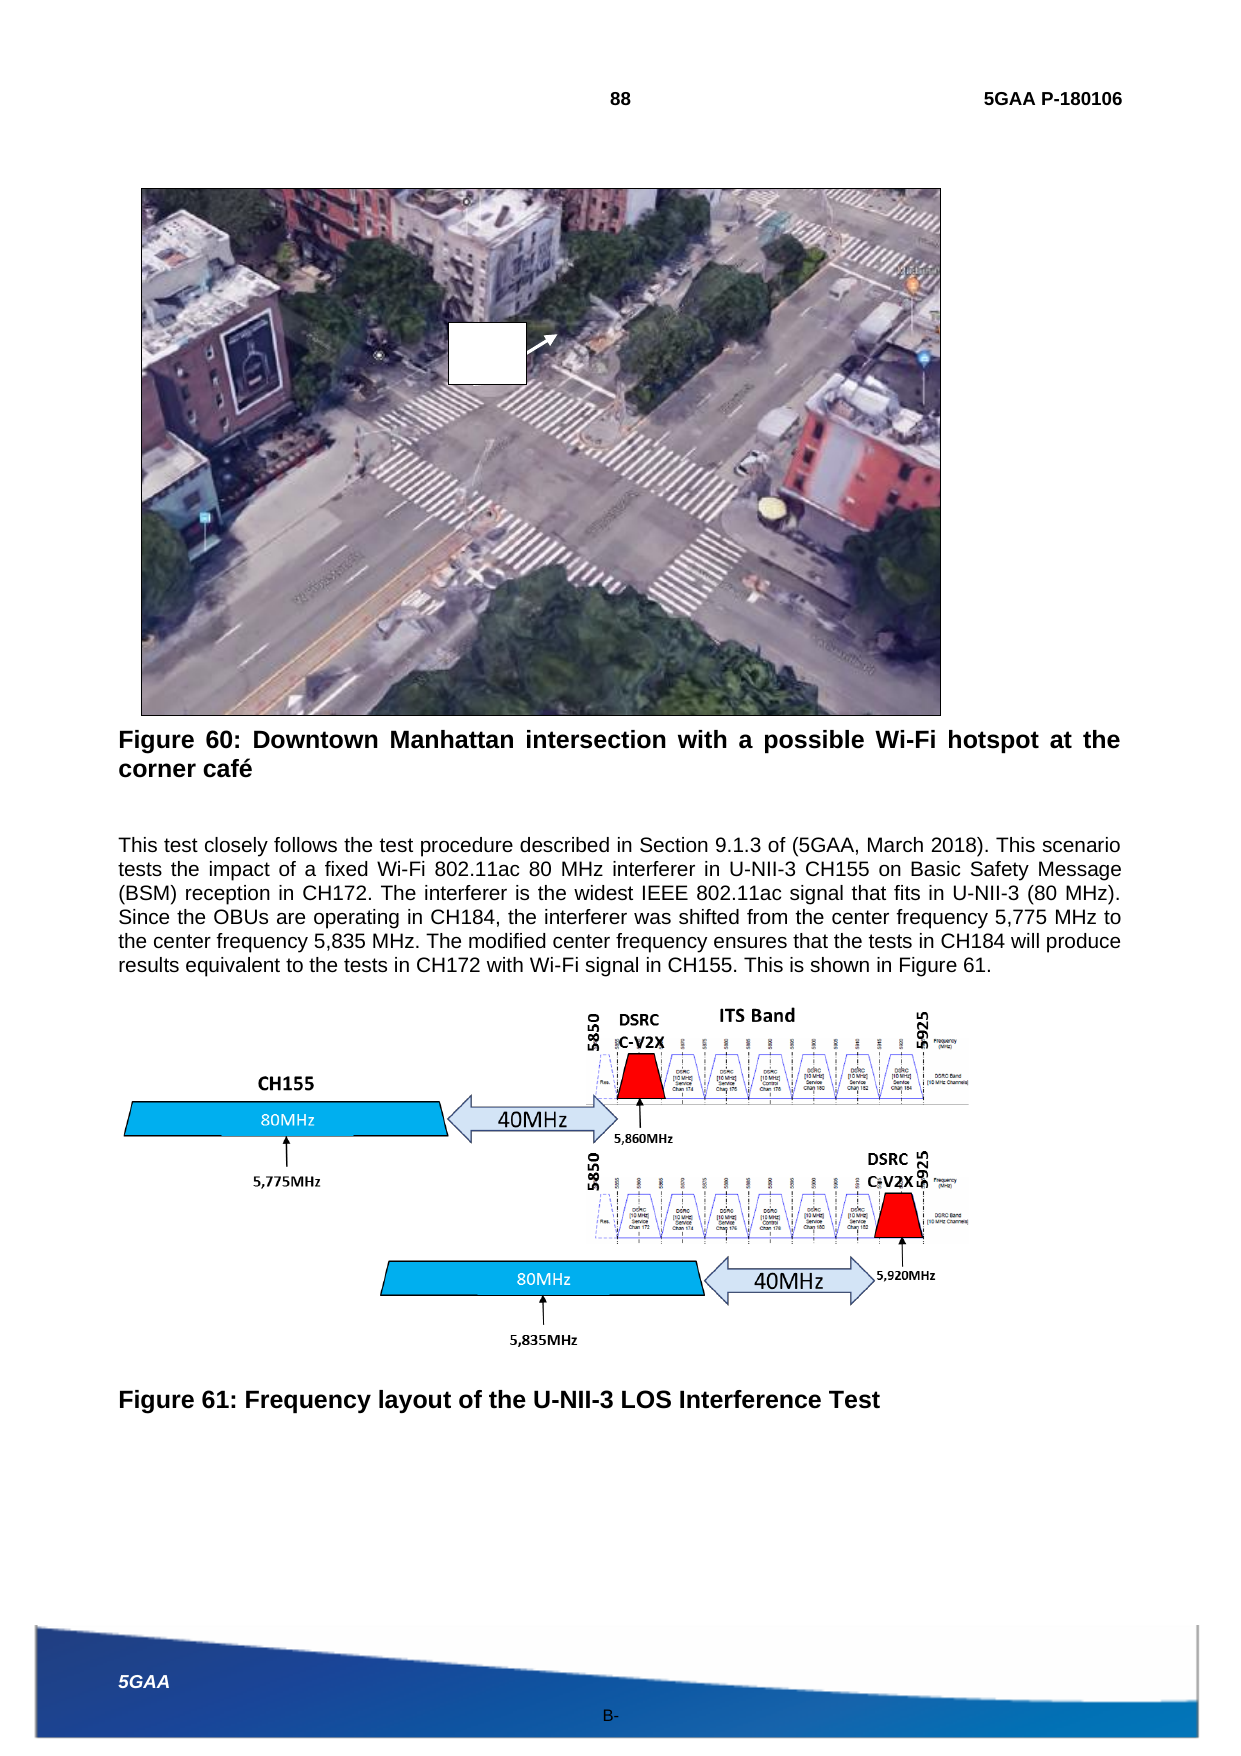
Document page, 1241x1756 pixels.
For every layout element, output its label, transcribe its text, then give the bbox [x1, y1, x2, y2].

picture [0, 1625, 1241, 1755]
picture [123, 995, 969, 1359]
subtitle Figure 61: Frequency layout of the U-NII-3 LOS Interference Test [118, 1385, 1240, 1413]
subtitle Figure 60: Downtown Manhattan intersection with a possible Wi-Fi hotspot at the corner café [118, 725, 1122, 783]
text This test closely follows the test procedure described in Section 9.1.3 of (5GAA, March 2018). This scenario tests the impact of a fixed Wi-Fi 802.11ac 80 MHz interferer in U-NII-3 CH155 on Basic Safety Message (BSM) reception in CH172. The interferer is the widest IEEE 802.11ac signal that fits in U-NII-3 (80 MHz). Since the OBUs are operating in CH184, the interferer was shifted from the center frequency 5,775 MHz to the center frequency 5,835 MHz. The modified center frequency ensures that the tests in CH184 will produce results equivalent to the tests in CH172 with Wi-Fi signal in CH155. This is shown in Figure 61. [118, 833, 1122, 977]
picture [142, 189, 940, 715]
